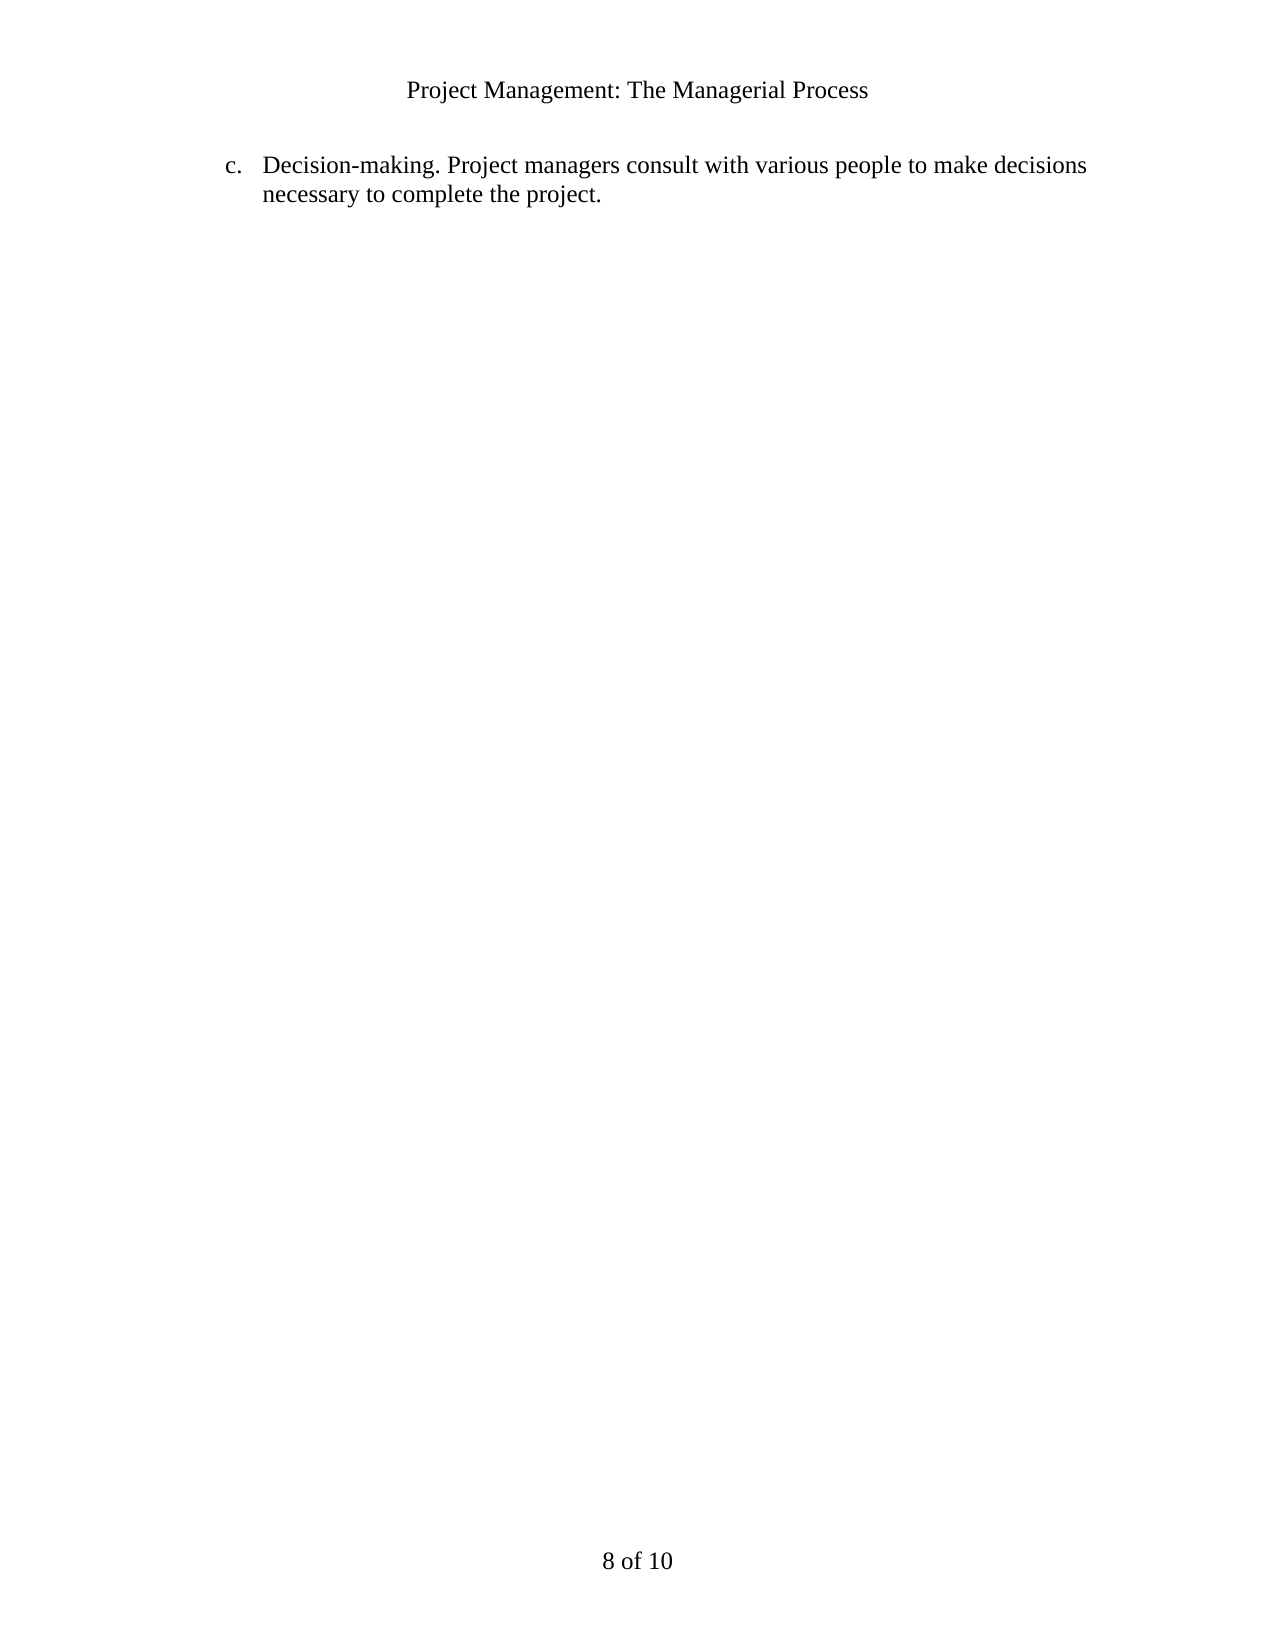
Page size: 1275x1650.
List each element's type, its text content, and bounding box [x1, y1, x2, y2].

list Decision-making. Project managers consult with various people to make decisions necessary to complete the project. [225, 150, 1087, 207]
